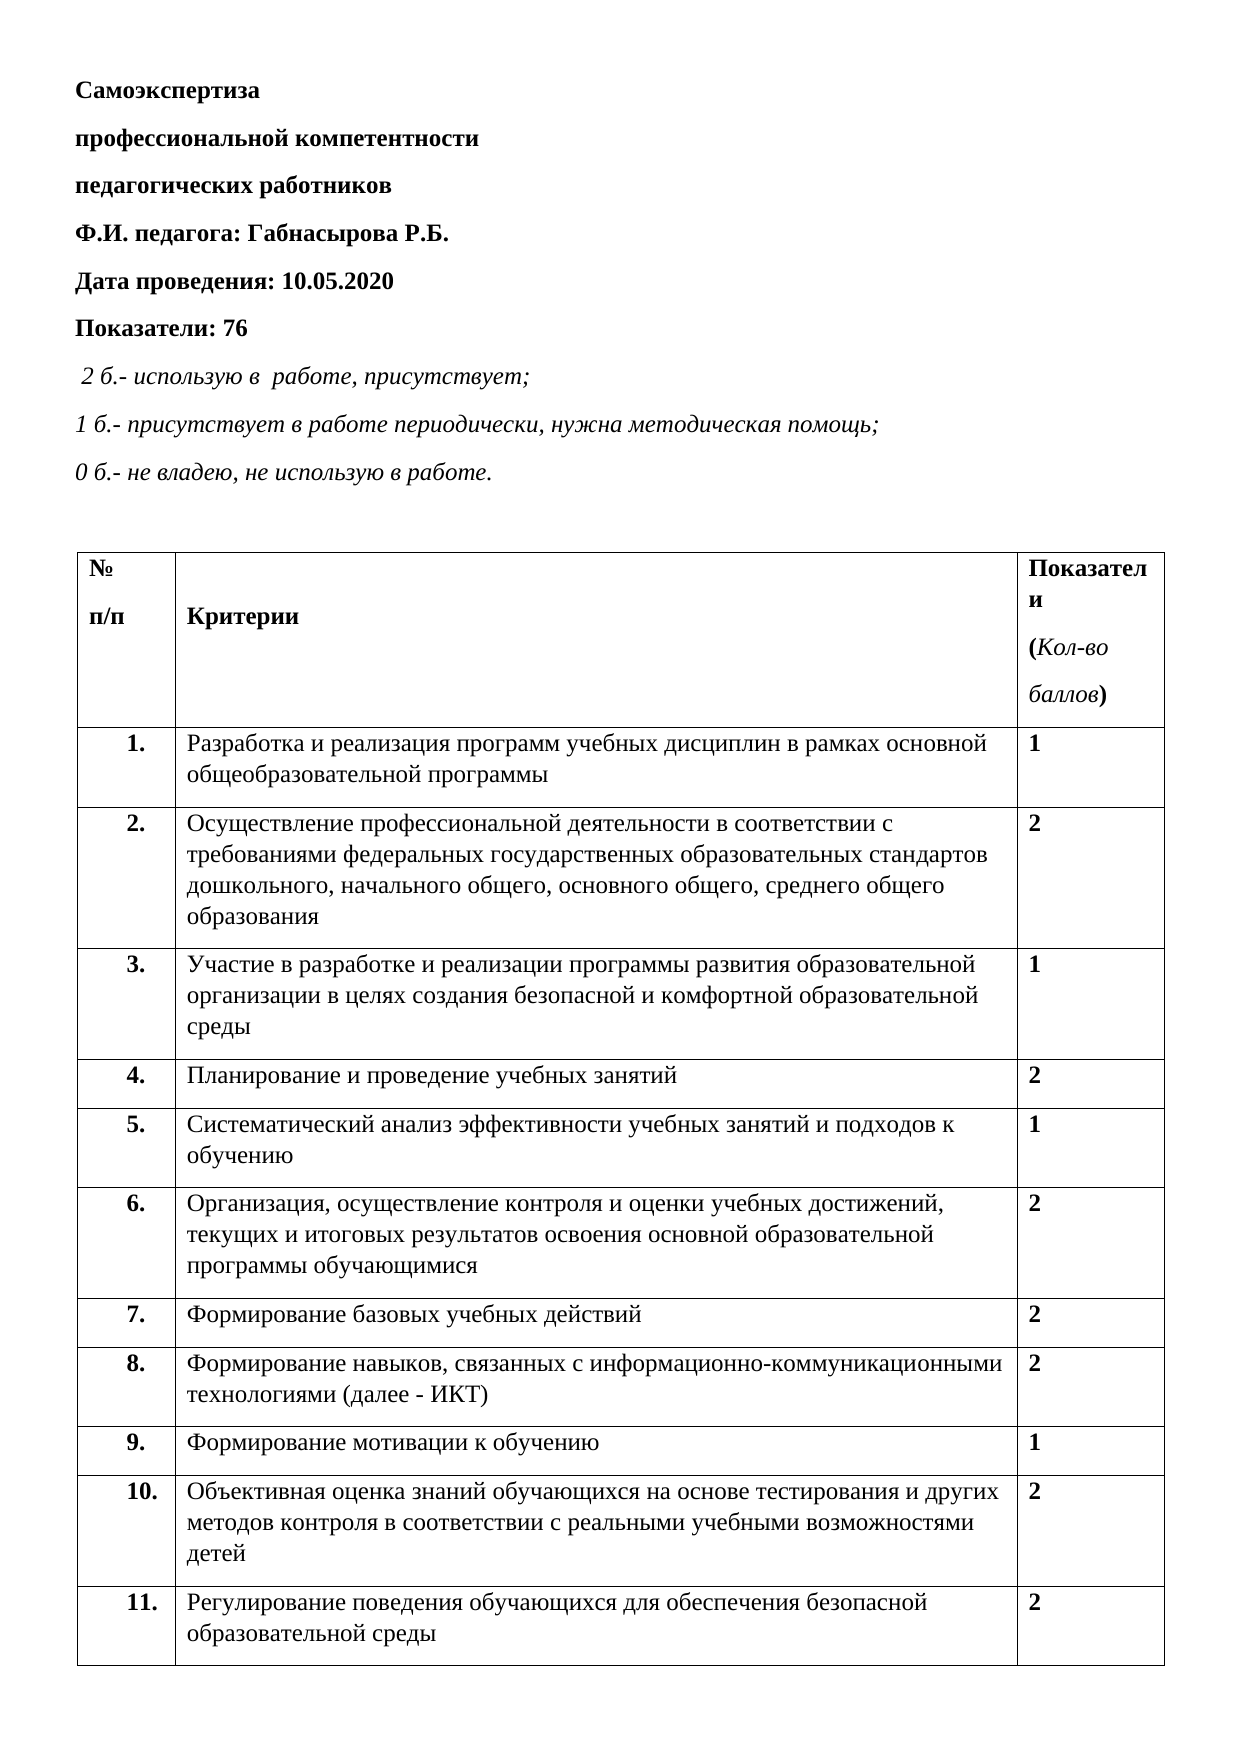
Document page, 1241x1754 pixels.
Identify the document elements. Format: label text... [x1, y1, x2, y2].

table_cell [78, 1476, 175, 1586]
table_cell [78, 1060, 175, 1108]
table_cell [78, 808, 175, 948]
table_cell 1 [1018, 1427, 1164, 1475]
text 0 б.- не владею, не использую в работе. [75, 457, 1165, 485]
text 2 б.- использую в работе, присутствует; [75, 361, 1165, 390]
text профессиональной компетентности [75, 123, 1165, 151]
text Самоэкспертиза [75, 75, 1165, 104]
table_cell 2 [1018, 1299, 1164, 1347]
table_cell Формирование базовых учебных действий [176, 1299, 1017, 1347]
table_cell [78, 728, 175, 807]
table_cell Разработка и реализация программ учебных дисциплин в рамках основной общеобразовательной программы [176, 728, 1017, 807]
table_cell [78, 1587, 175, 1665]
table_cell 2 [1018, 808, 1164, 948]
text педагогических работников [75, 170, 1165, 199]
text Дата проведения: 10.05.2020 [75, 266, 1165, 294]
table_cell Осуществление профессиональной деятельности в соответствии с требованиями федеральных государственных образовательных стандартов дошкольного, начального общего, основного общего, среднего общего образования [176, 808, 1017, 948]
table_cell Объективная оценка знаний обучающихся на основе тестирования и других методов контроля в соответствии с реальными учебными возможностями детей [176, 1476, 1017, 1586]
table_header Критерии [176, 553, 1017, 727]
text Показатели: 76 [75, 313, 1165, 342]
table_cell Систематический анализ эффективности учебных занятий и подходов к обучению [176, 1109, 1017, 1187]
table_cell 2 [1018, 1188, 1164, 1298]
table_cell Планирование и проведение учебных занятий [176, 1060, 1017, 1108]
text 1 б.- присутствует в работе периодически, нужна методическая помощь; [75, 409, 1165, 438]
table_cell Формирование навыков, связанных с информационно-коммуникационными технологиями (далее - ИКТ) [176, 1348, 1017, 1426]
table_cell [78, 1348, 175, 1426]
table_cell 1 [1018, 728, 1164, 807]
text Ф.И. педагога: Габнасырова Р.Б. [75, 218, 1165, 247]
table_cell 2 [1018, 1587, 1164, 1665]
table_cell [78, 949, 175, 1059]
table_cell [78, 1427, 175, 1475]
table_cell 2 [1018, 1348, 1164, 1426]
table_cell [78, 1188, 175, 1298]
table_cell 1 [1018, 1109, 1164, 1187]
table_cell Участие в разработке и реализации программы развития образовательной организации в целях создания безопасной и комфортной образовательной среды [176, 949, 1017, 1059]
table_cell 2 [1018, 1476, 1164, 1586]
table_cell [78, 1299, 175, 1347]
table_cell [78, 1109, 175, 1187]
table_header № п/п [78, 553, 175, 727]
table_cell Формирование мотивации к обучению [176, 1427, 1017, 1475]
table_cell Организация, осуществление контроля и оценки учебных достижений, текущих и итоговых результатов освоения основной образовательной программы обучающимися [176, 1188, 1017, 1298]
table_cell 1 [1018, 949, 1164, 1059]
table_cell Регулирование поведения обучающихся для обеспечения безопасной образовательной среды [176, 1587, 1017, 1665]
table_header Показатели (Кол-во баллов) [1018, 553, 1164, 727]
table_cell 2 [1018, 1060, 1164, 1108]
